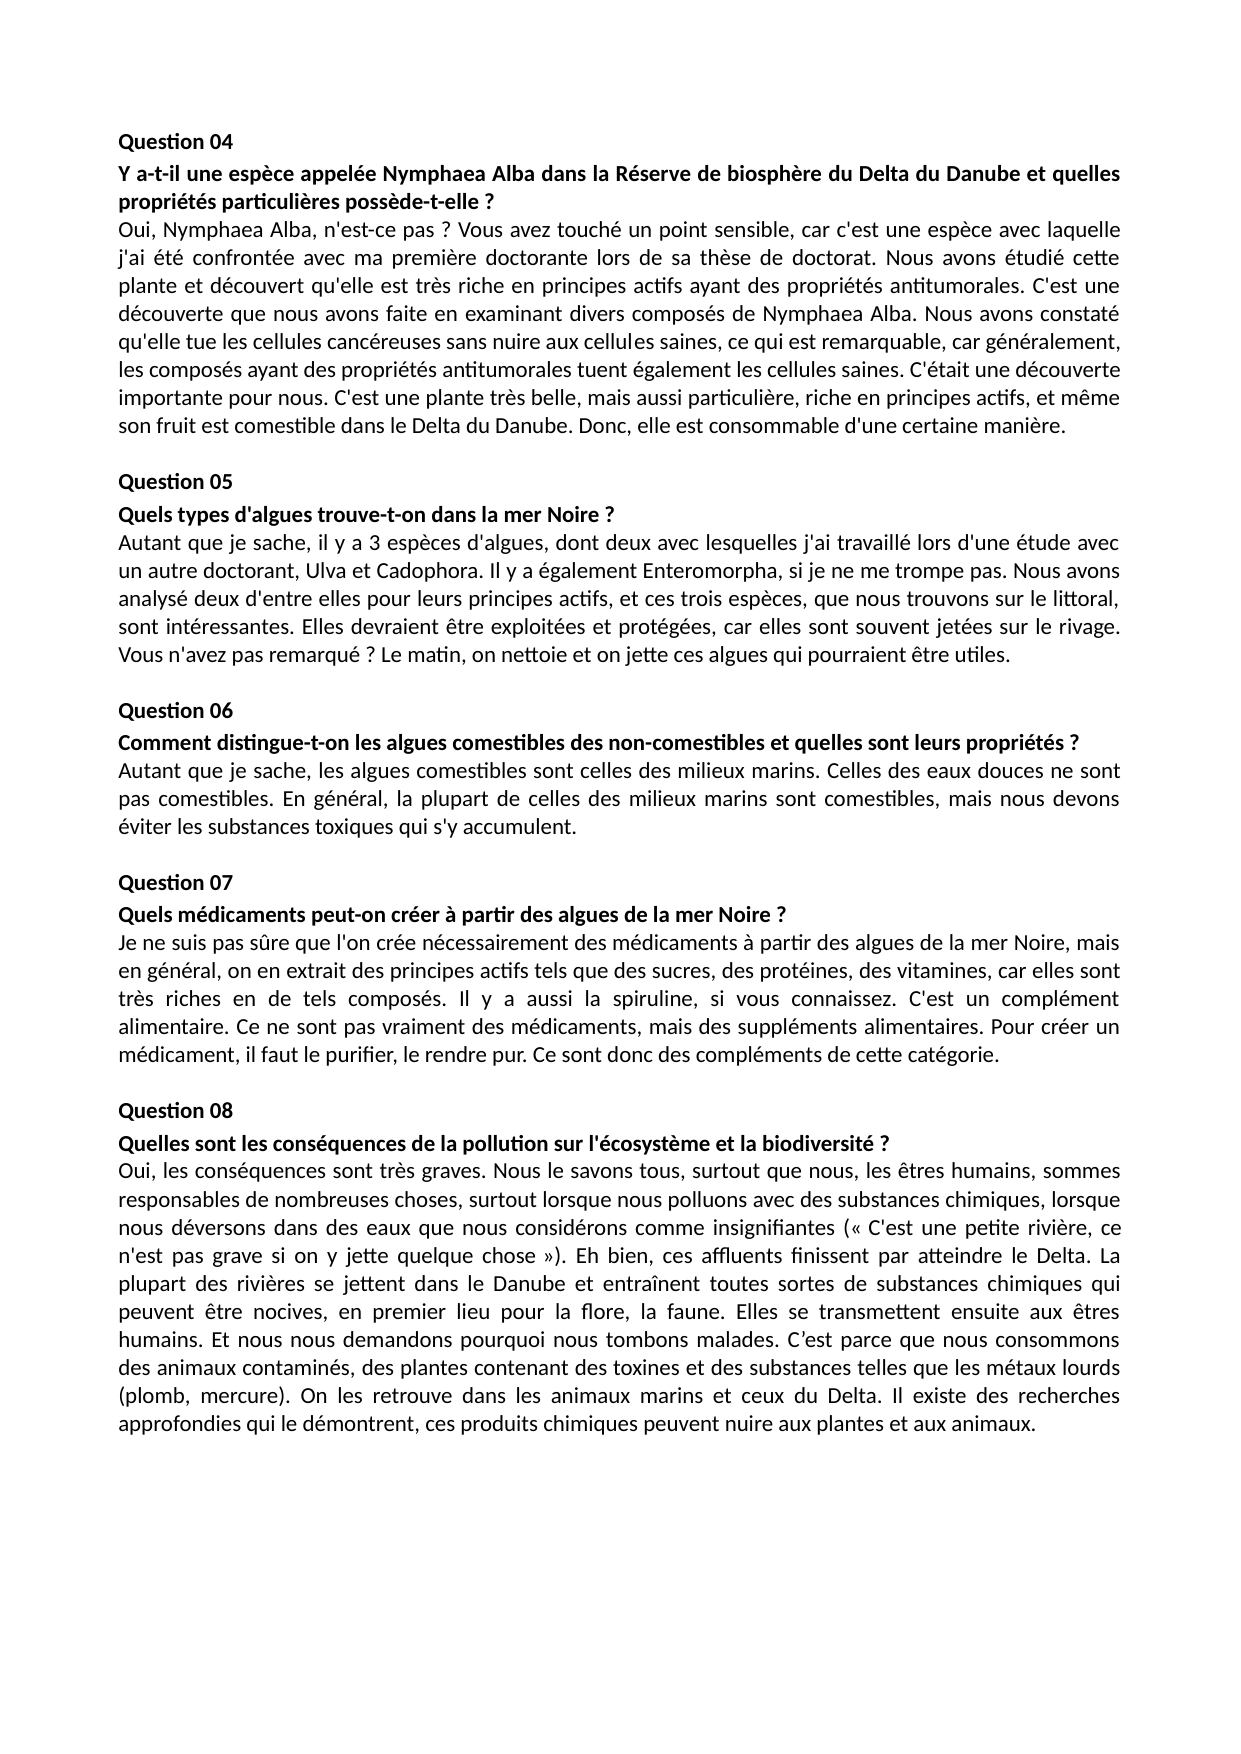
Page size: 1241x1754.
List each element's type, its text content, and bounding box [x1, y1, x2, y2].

text Question 05 [118, 467, 1122, 496]
text Oui, les conséquences sont très graves. Nous le savons tous, surtout que nous, les êtres humains, sommes responsables de nombreuses choses, surtout lorsque nous polluons avec des substances chimiques, lorsque nous déversons dans des eaux que nous considérons comme insignifiantes (« C'est une petite rivière, ce n'est pas grave si on y jette quelque chose »). Eh bien, ces affluents finissent par atteindre le Delta. La plupart des rivières se jettent dans le Danube et entraînent toutes sortes de substances chimiques qui peuvent être nocives, en premier lieu pour la flore, la faune. Elles se transmettent ensuite aux êtres humains. Et nous nous demandons pourquoi nous tombons malades. C’est parce que nous consommons des animaux contaminés, des plantes contenant des toxines et des substances telles que les métaux lourds (plomb, mercure). On les retrouve dans les animaux marins et ceux du Delta. Il existe des recherches approfondies qui le démontrent, ces produits chimiques peuvent nuire aux plantes et aux animaux. [118, 1157, 1122, 1437]
text Je ne suis pas sûre que l'on crée nécessairement des médicaments à partir des algues de la mer Noire, mais en général, on en extrait des principes actifs tels que des sucres, des protéines, des vitamines, car elles sont très riches en de tels composés. Il y a aussi la spiruline, si vous connaissez. C'est un complément alimentaire. Ce ne sont pas vraiment des médicaments, mais des suppléments alimentaires. Pour créer un médicament, il faut le purifier, le rendre pur. Ce sont donc des compléments de cette catégorie. [118, 928, 1122, 1068]
text Comment distingue-t-on les algues comestibles des non-comestibles et quelles sont leurs propriétés ? [118, 728, 1122, 756]
text Question 08 [118, 1096, 1122, 1124]
text Autant que je sache, il y a 3 espèces d'algues, dont deux avec lesquelles j'ai travaillé lors d'une étude avec un autre doctorant, Ulva et Cadophora. Il y a également Enteromorpha, si je ne me trompe pas. Nous avons analysé deux d'entre elles pour leurs principes actifs, et ces trois espèces, que nous trouvons sur le littoral, sont intéressantes. Elles devraient être exploitées et protégées, car elles sont souvent jetées sur le rivage. Vous n'avez pas remarqué ? Le matin, on nettoie et on jette ces algues qui pourraient être utiles. [118, 528, 1122, 668]
text Autant que je sache, les algues comestibles sont celles des milieux marins. Celles des eaux douces ne sont pas comestibles. En général, la plupart de celles des milieux marins sont comestibles, mais nous devons éviter les substances toxiques qui s'y accumulent. [118, 756, 1122, 840]
text Quels types d'algues trouve-t-on dans la mer Noire ? [118, 500, 1122, 528]
text Question 07 [118, 868, 1122, 896]
text Question 06 [118, 696, 1122, 724]
text Quels médicaments peut-on créer à partir des algues de la mer Noire ? [118, 900, 1122, 928]
text Oui, Nymphaea Alba, n'est-ce pas ? Vous avez touché un point sensible, car c'est une espèce avec laquelle j'ai été confrontée avec ma première doctorante lors de sa thèse de doctorat. Nous avons étudié cette plante et découvert qu'elle est très riche en principes actifs ayant des propriétés antitumorales. C'est une découverte que nous avons faite en examinant divers composés de Nymphaea Alba. Nous avons constaté qu'elle tue les cellules cancéreuses sans nuire aux cellules saines, ce qui est remarquable, car généralement, les composés ayant des propriétés antitumorales tuent également les cellules saines. C'était une découverte importante pour nous. C'est une plante très belle, mais aussi particulière, riche en principes actifs, et même son fruit est comestible dans le Delta du Danube. Donc, elle est consommable d'une certaine manière. [118, 215, 1122, 439]
text Question 04 [118, 127, 1122, 155]
text Quelles sont les conséquences de la pollution sur l'écosystème et la biodiversité ? [118, 1129, 1122, 1157]
text Y a-t-il une espèce appelée Nymphaea Alba dans la Réserve de biosphère du Delta du Danube et quelles propriétés particulières possède-t-elle ? [118, 159, 1122, 215]
